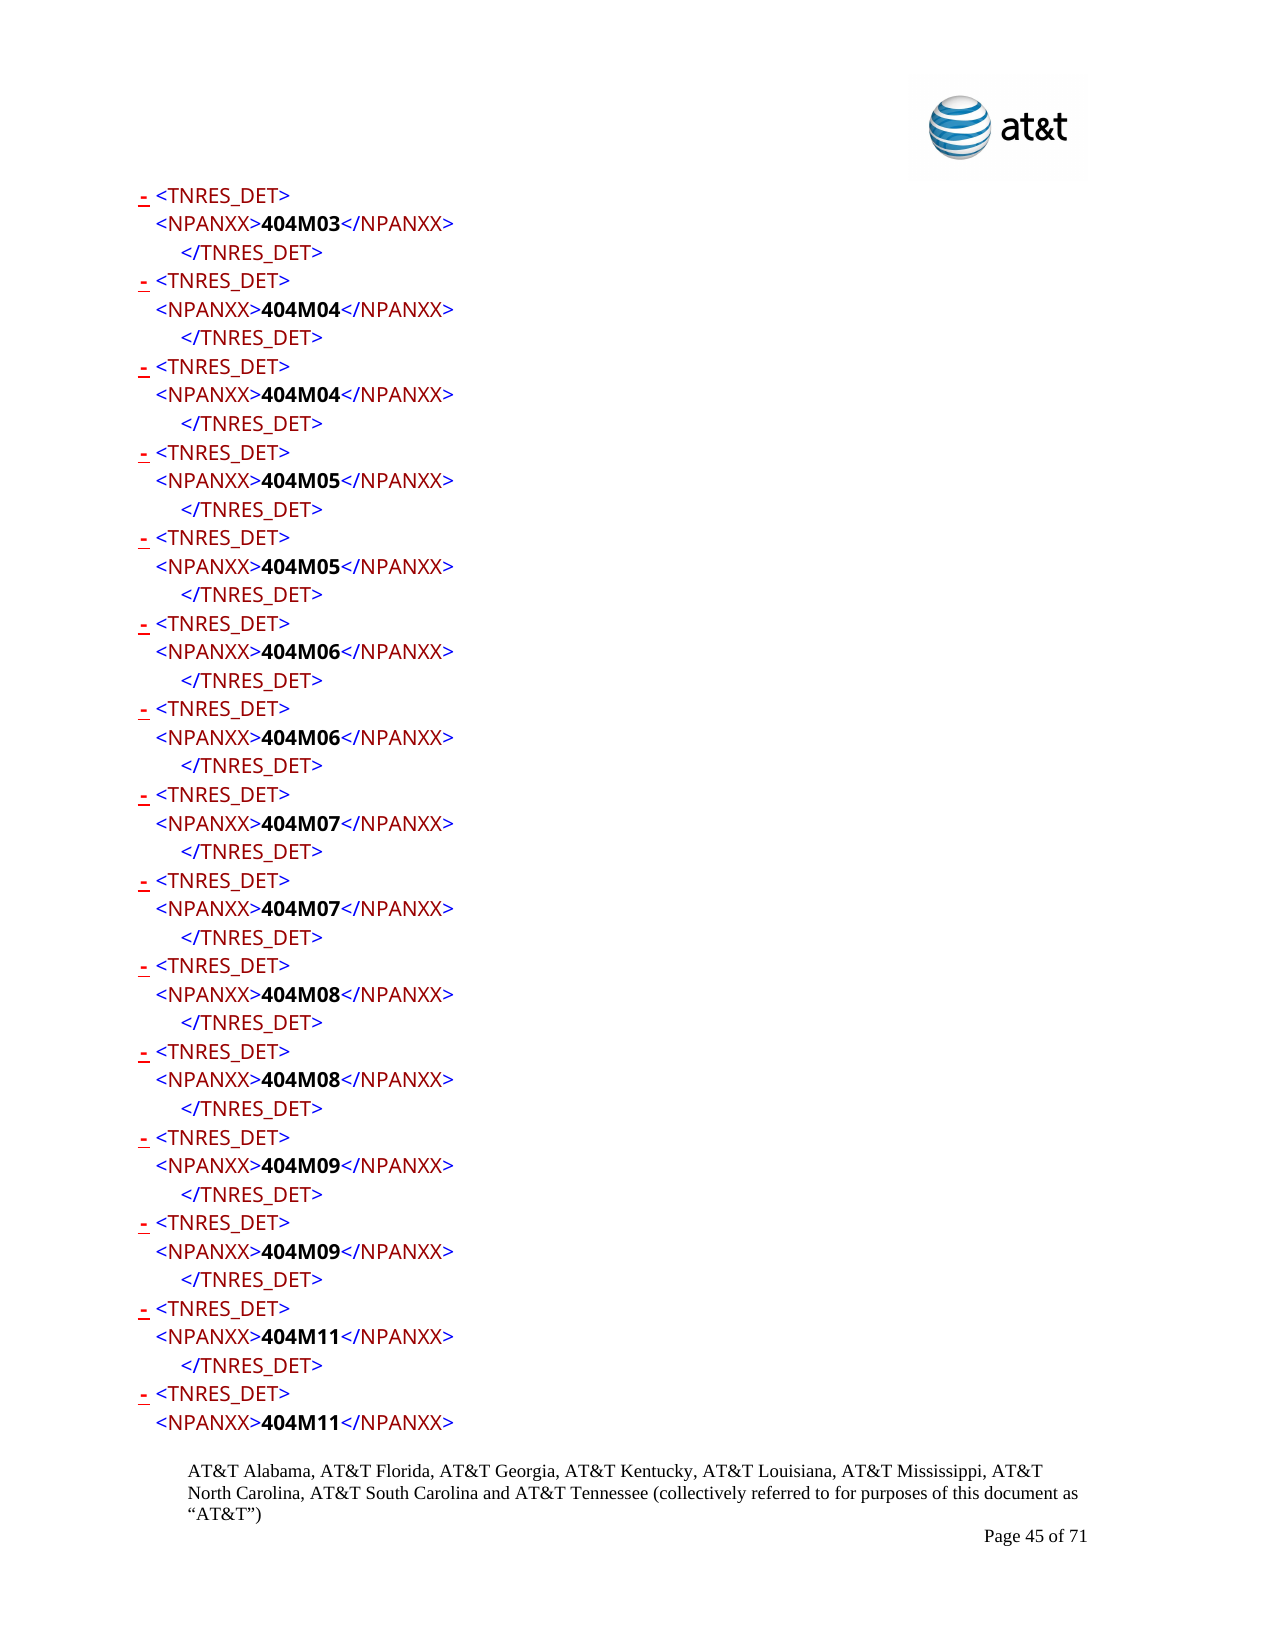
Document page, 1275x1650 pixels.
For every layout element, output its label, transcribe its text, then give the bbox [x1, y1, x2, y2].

text </TNRES_DET> [162, 1094, 1087, 1123]
text - <TNRES_DET> [137, 1037, 1087, 1066]
text - <TNRES_DET> [137, 352, 1087, 381]
text </TNRES_DET> [162, 752, 1087, 780]
text <NPANXX>404M07</NPANXX> [137, 809, 1087, 837]
text </TNRES_DET> [162, 1008, 1087, 1037]
text </TNRES_DET> [162, 323, 1087, 352]
text </TNRES_DET> [162, 1265, 1087, 1294]
text - <TNRES_DET> [137, 780, 1087, 809]
text - <TNRES_DET> [137, 523, 1087, 552]
text <NPANXX>404M11</NPANXX> [137, 1408, 1087, 1437]
text </TNRES_DET> [162, 923, 1087, 951]
text </TNRES_DET> [162, 1180, 1087, 1208]
text <NPANXX>404M09</NPANXX> [137, 1151, 1087, 1180]
text <NPANXX>404M07</NPANXX> [137, 894, 1087, 923]
text - <TNRES_DET> [137, 1208, 1087, 1237]
text - <TNRES_DET> [137, 1123, 1087, 1151]
text </TNRES_DET> [162, 666, 1087, 694]
text </TNRES_DET> [162, 409, 1087, 438]
text </TNRES_DET> [162, 495, 1087, 523]
text <NPANXX>404M08</NPANXX> [137, 1066, 1087, 1094]
text - <TNRES_DET> [137, 181, 1087, 209]
text </TNRES_DET> [162, 1351, 1087, 1379]
picture [908, 74, 1088, 181]
text - <TNRES_DET> [137, 951, 1087, 980]
text <NPANXX>404M06</NPANXX> [137, 723, 1087, 752]
text <NPANXX>404M06</NPANXX> [137, 637, 1087, 666]
text <NPANXX>404M08</NPANXX> [137, 980, 1087, 1008]
text </TNRES_DET> [162, 238, 1087, 266]
text <NPANXX>404M04</NPANXX> [137, 295, 1087, 323]
text - <TNRES_DET> [137, 866, 1087, 894]
text <NPANXX>404M05</NPANXX> [137, 552, 1087, 580]
text - <TNRES_DET> [137, 1379, 1087, 1408]
text - <TNRES_DET> [137, 609, 1087, 637]
text <NPANXX>404M04</NPANXX> [137, 381, 1087, 409]
text <NPANXX>404M09</NPANXX> [137, 1237, 1087, 1265]
text <NPANXX>404M11</NPANXX> [137, 1322, 1087, 1351]
text - <TNRES_DET> [137, 438, 1087, 466]
text <NPANXX>404M03</NPANXX> [137, 209, 1087, 238]
text - <TNRES_DET> [137, 1294, 1087, 1322]
text <NPANXX>404M05</NPANXX> [137, 466, 1087, 495]
text </TNRES_DET> [162, 837, 1087, 866]
text - <TNRES_DET> [137, 694, 1087, 723]
text </TNRES_DET> [162, 580, 1087, 609]
text - <TNRES_DET> [137, 266, 1087, 295]
